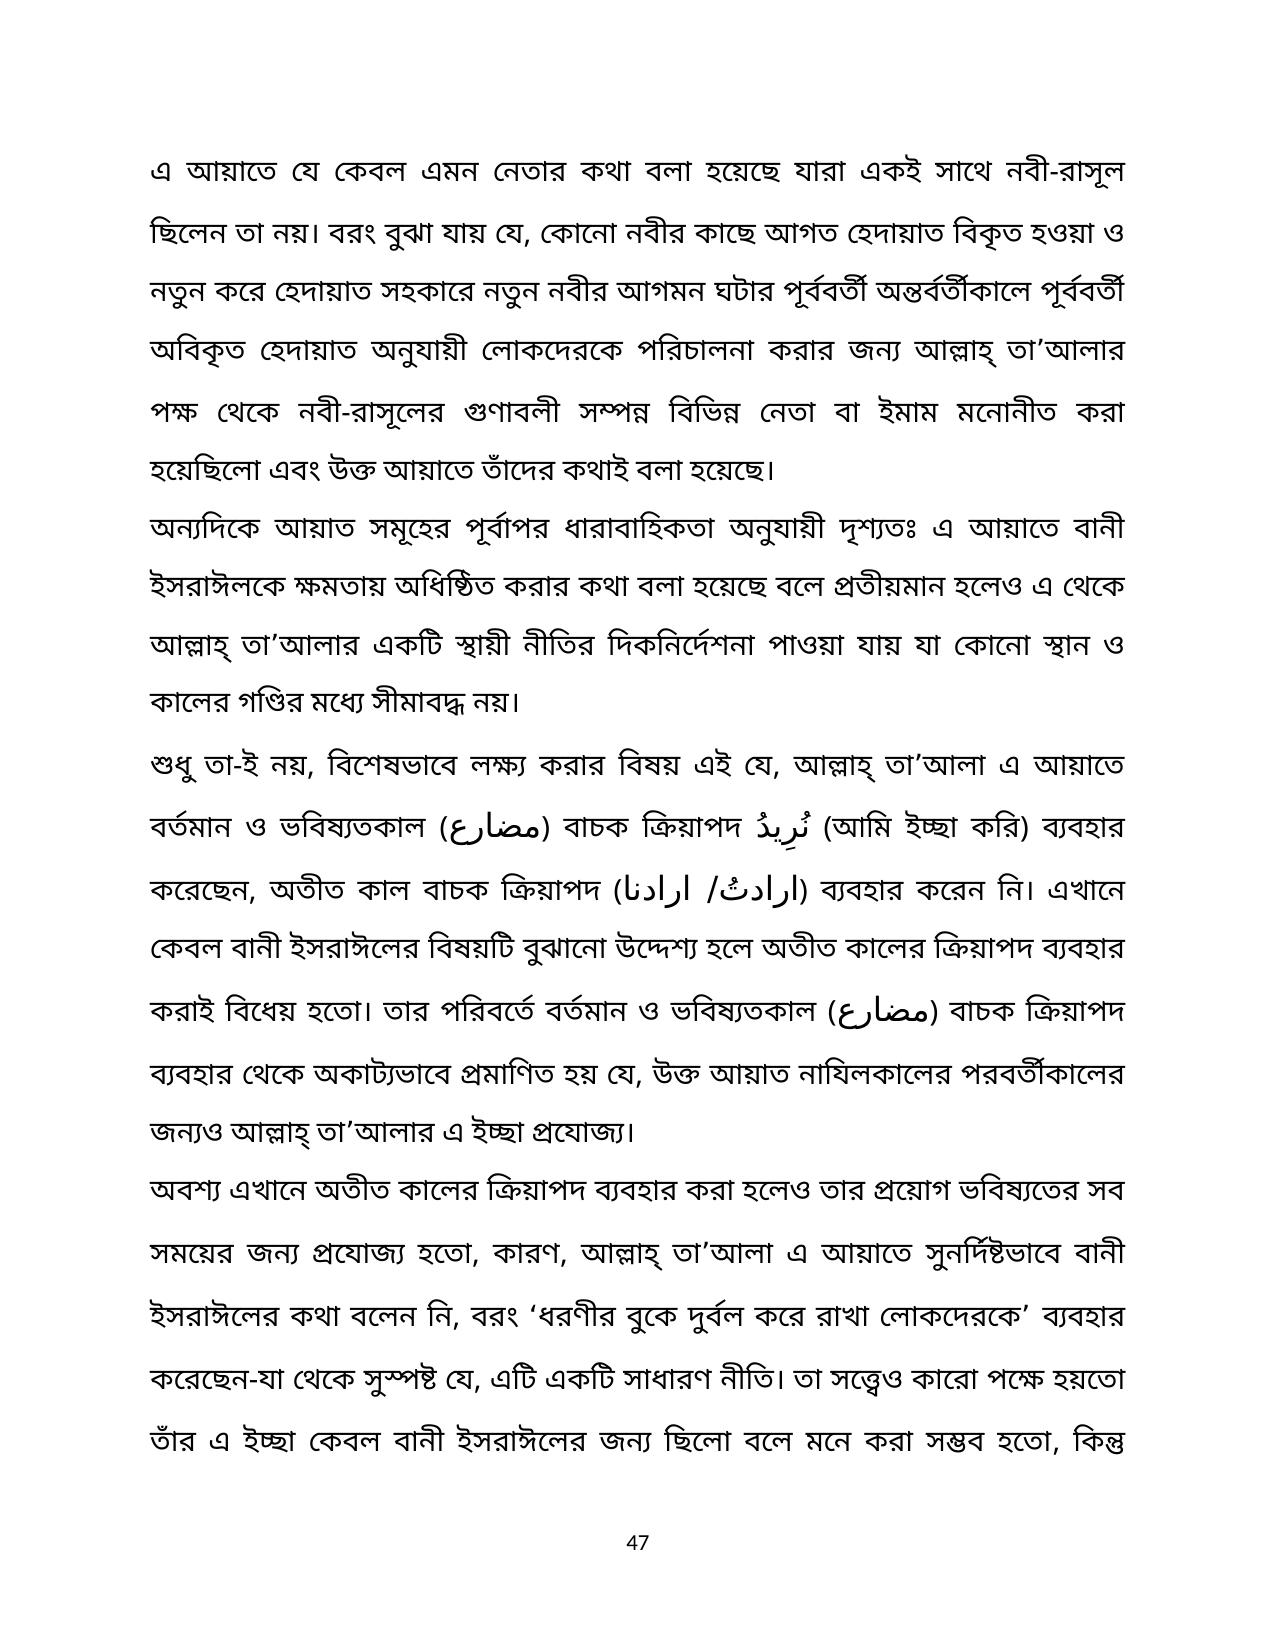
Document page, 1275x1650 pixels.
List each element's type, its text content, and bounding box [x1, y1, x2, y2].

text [150, 1174, 1125, 1464]
text অন্যদিকে আয়াত সমূহের পূর্বাপর ধারাবাহিকতা অনুযায়ী দৃশ্যতঃ এ আয়াতে বানী ইসরাঈলকে ক্ষমতায় অধিষ্ঠিত করার কথা বলা হয়েছে বলে প্রতীয়মান হলেও এ থেকে আল্লাহ্ তা’আলার একটি স্থায়ী নীতির দিকনির্দেশনা পাওয়া যায় যা কোনো স্থান ও কালের গণ্ডির মধ্যে সীমাবদ্ধ নয়। [150, 512, 1125, 725]
text এ আয়াতে যে কেবল এমন নেতার কথা বলা হয়েছে যারা একই সাথে নবী-রাসূল ছিলেন তা নয়। বরং বুঝা যায় যে, কোনো নবীর কাছে আগত হেদায়াত বিকৃত হওয়া ও নতুন করে হেদায়াত সহকারে নতুন নবীর আগমন ঘটার পূর্ববর্তী অন্তর্বর্তীকালে পূর্ববর্তী অবিকৃত হেদায়াত অনুযায়ী লোকদেরকে পরিচালনা করার জন্য আল্লাহ্ তা’আলার পক্ষ থেকে নবী-রাসূলের গুণাবলী সম্পন্ন বিভিন্ন নেতা বা ইমাম মনোনীত করা হয়েছিলো এবং উক্ত আয়াতে তাঁদের কথাই বলা হয়েছে। [150, 150, 1125, 493]
text শুধু তা-ই নয়, বিশেষভাবে লক্ষ্য করার বিষয় এই যে, আল্লাহ্ তা’আলা এ আয়াতে বর্তমান ও ভবিষ্যতকাল (مضارع) বাচক ক্রিয়াপদ نُرِيدُ (আমি ইচ্ছা করি) ব্যবহার করেছেন, অতীত কাল বাচক ক্রিয়াপদ (ارادتُ/ ارادنا) ব্যবহার করেন নি। এখানে কেবল বানী ইসরাঈলের বিষয়টি বুঝানো উদ্দেশ্য হলে অতীত কালের ক্রিয়াপদ ব্যবহার করাই বিধেয় হতো। তার পরিবর্তে বর্তমান ও ভবিষ্যতকাল (مضارع) বাচক ক্রিয়াপদ ব্যবহার থেকে অকাট্যভাবে প্রমাণিত হয় যে, উক্ত আয়াত নাযিলকালের পরবর্তীকালের জন্যও আল্লাহ্ তা’আলার এ ইচ্ছা প্রযোজ্য। [150, 744, 1125, 1154]
